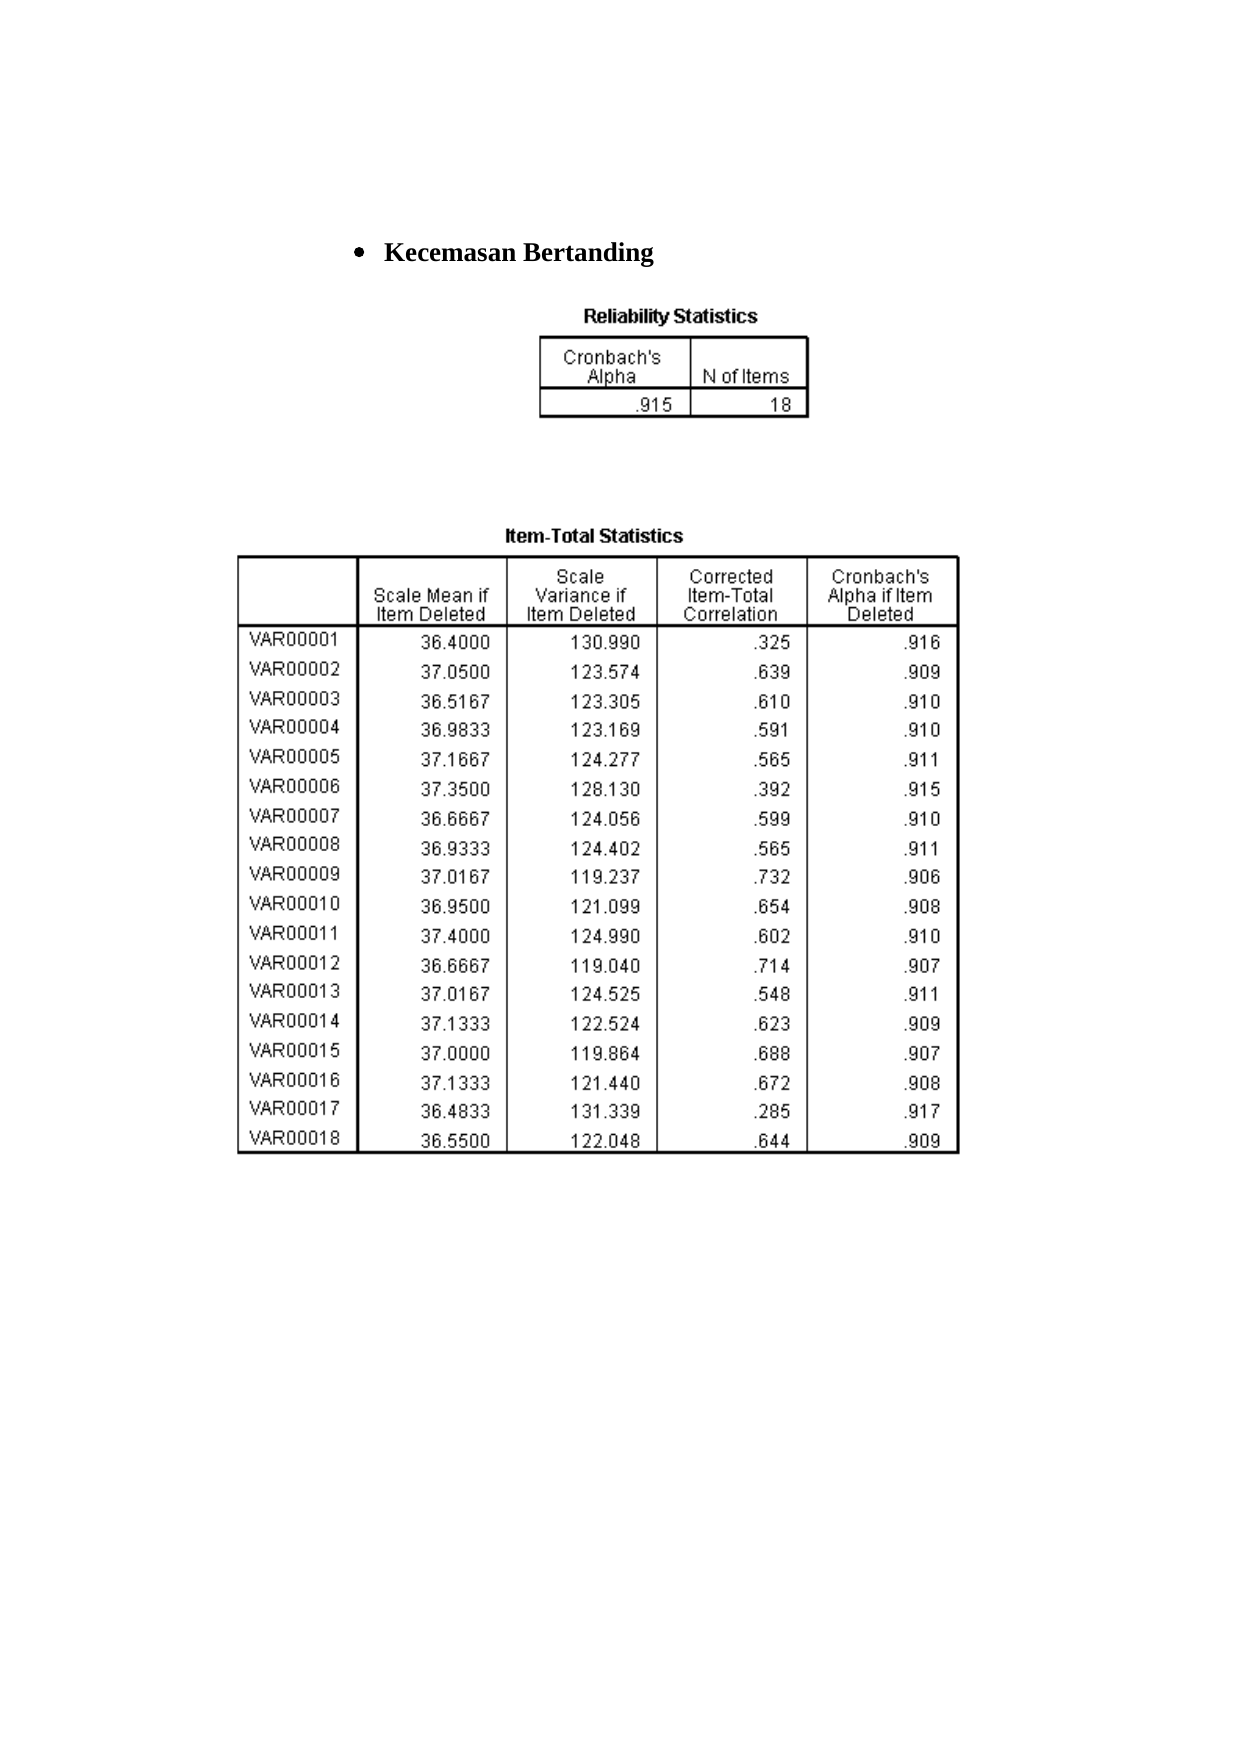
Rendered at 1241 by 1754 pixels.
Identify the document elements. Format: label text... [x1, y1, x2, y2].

picture [236, 518, 963, 1159]
picture [538, 298, 814, 423]
list Kecemasan Bertanding [354, 236, 1063, 267]
